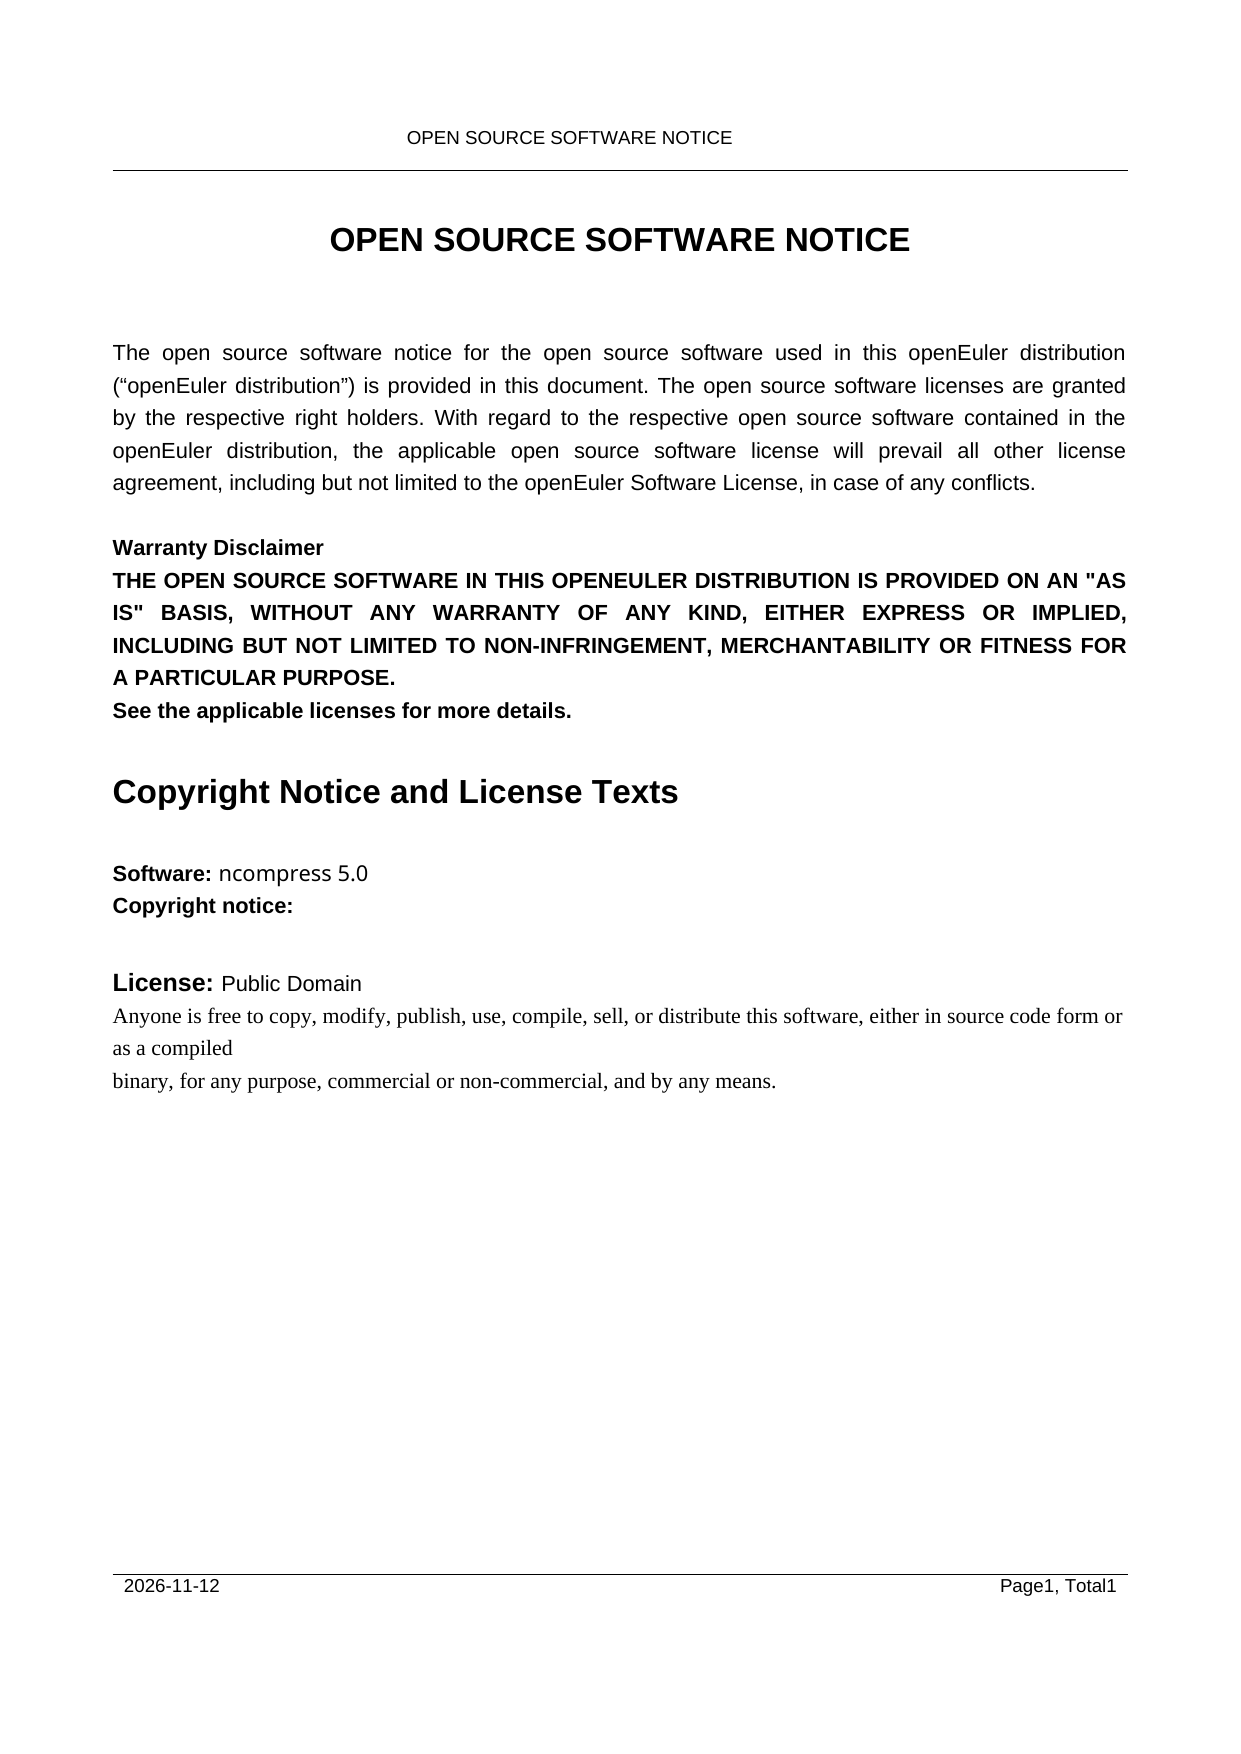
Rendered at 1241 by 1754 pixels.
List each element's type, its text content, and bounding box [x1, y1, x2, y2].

title Software: ncompress 5.0 [112, 856, 1128, 889]
text Warranty Disclaimer [112, 531, 1128, 564]
text Copyright Notice and License Texts [112, 759, 1128, 824]
text Anyone is free to copy, modify, publish, use, compile, sell, or distribute this software, either in source code form or as a compiled binary, for any purpose, commercial or non-commercial, and by any means. [112, 999, 1128, 1096]
text Copyright notice: [112, 889, 1128, 921]
text THE OPEN SOURCE SOFTWARE IN THIS OPENEULER DISTRIBUTION IS PROVIDED ON AN "AS IS" BASIS, WITHOUT ANY WARRANTY OF ANY KIND, EITHER EXPRESS OR IMPLIED, INCLUDING BUT NOT LIMITED TO NON-INFRINGEMENT, MERCHANTABILITY OR FITNESS FOR A PARTICULAR PURPOSE. See the applicable licenses for more details. [112, 564, 1128, 726]
text OPEN SOURCE SOFTWARE NOTICE [112, 206, 1128, 271]
text License: Public Domain [112, 966, 1128, 999]
text The open source software notice for the open source software used in this openEuler distribution (“openEuler distribution”) is provided in this document. The open source software licenses are granted by the respective right holders. With regard to the respective open source software contained in the openEuler distribution, the applicable open source software license will prevail all other license agreement, including but not limited to the openEuler Software License, in case of any conflicts. [112, 336, 1128, 499]
